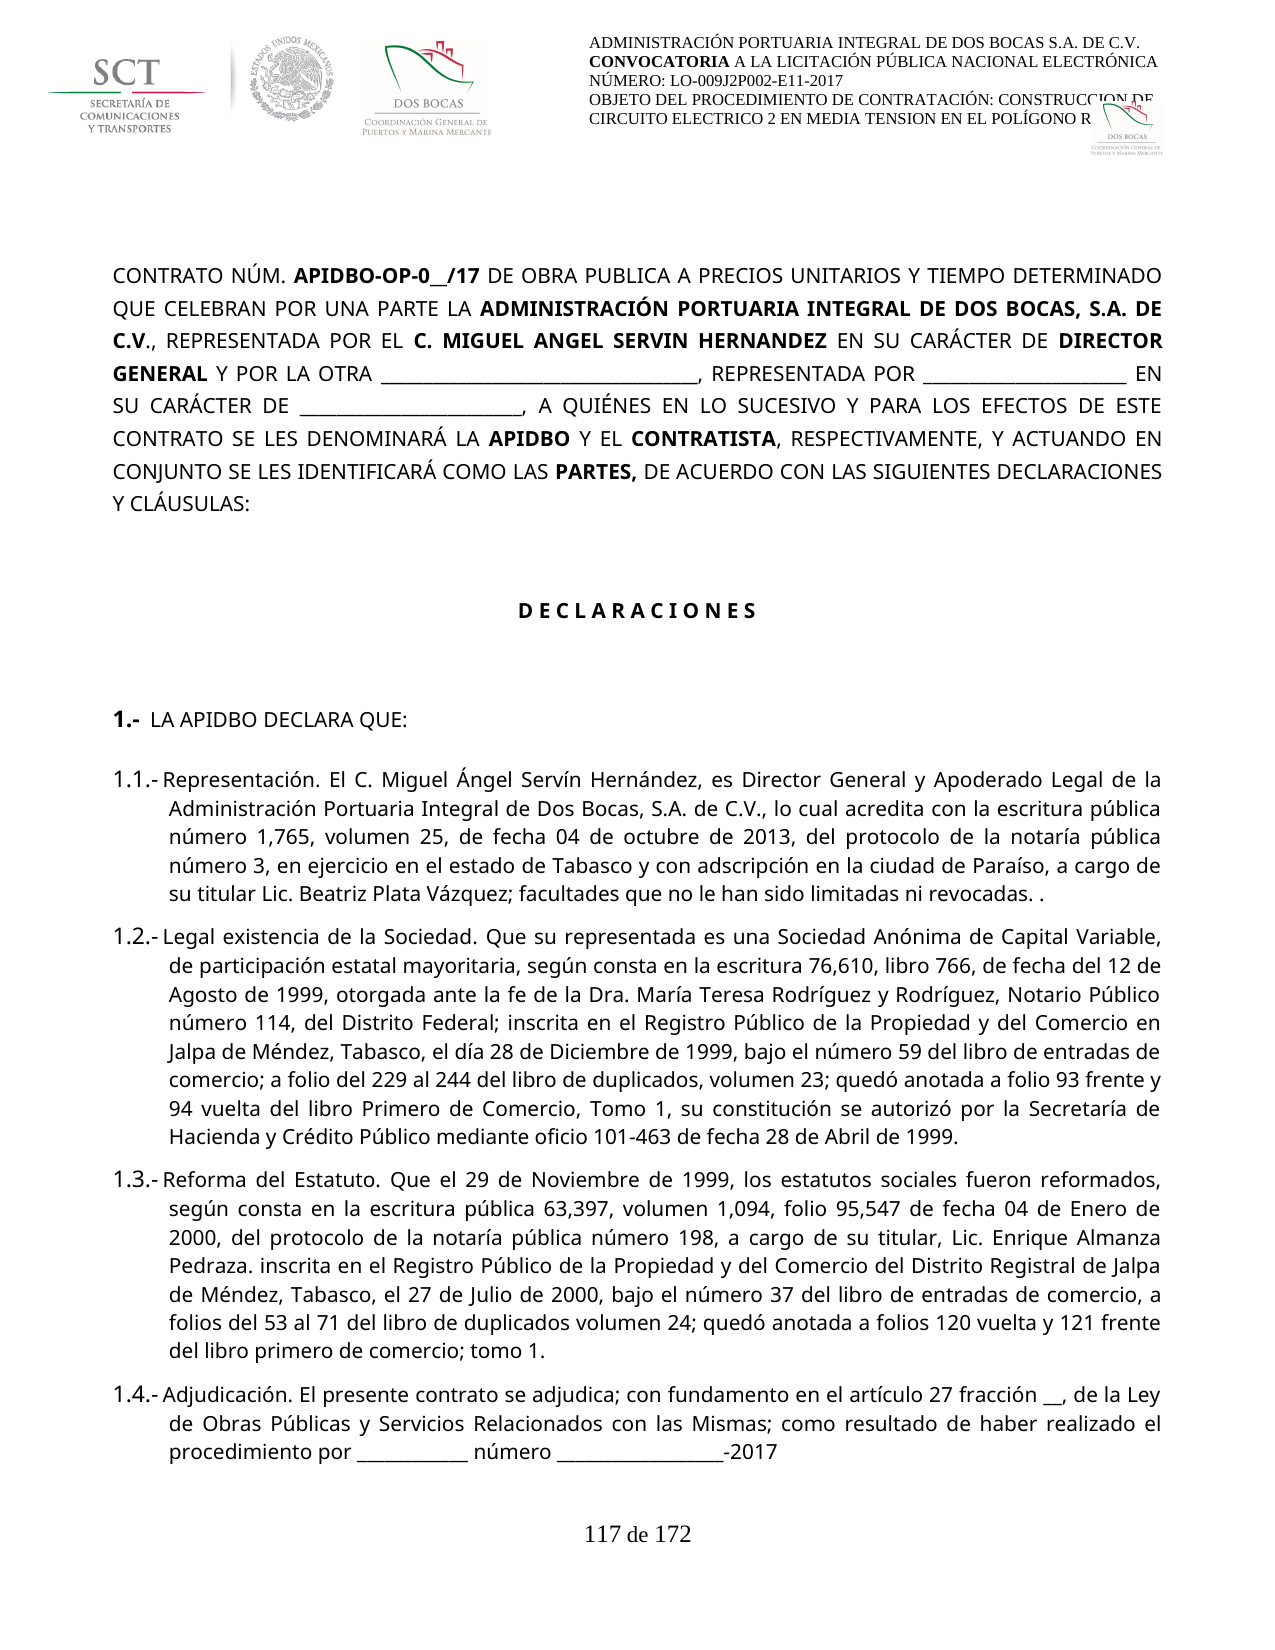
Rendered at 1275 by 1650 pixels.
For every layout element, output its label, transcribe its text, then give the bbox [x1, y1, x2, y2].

text CONTRATO NÚM. APIDBO-OP-0__/17 DE OBRA PUBLICA A PRECIOS UNITARIOS Y TIEMPO DETERMINADO QUE CELEBRAN POR UNA PARTE LA ADMINISTRACIÓN PORTUARIA INTEGRAL DE DOS BOCAS, S.A. DE C.V., REPRESENTADA POR EL C. MIGUEL ANGEL SERVIN HERNANDEZ EN SU CARÁCTER DE DIRECTOR GENERAL Y POR LA OTRA _____________________________________, REPRESENTADA POR ______________________ EN SU CARÁCTER DE ________________________, A QUIÉNES EN LO SUCESIVO Y PARA LOS EFECTOS DE ESTE CONTRATO SE LES DENOMINARÁ LA APIDBO Y EL CONTRATISTA, RESPECTIVAMENTE, Y ACTUANDO EN CONJUNTO SE LES IDENTIFICARÁ COMO LAS PARTES, DE ACUERDO CON LAS SIGUIENTES DECLARACIONES Y CLÁUSULAS: [112, 261, 1163, 518]
text D E C L A R A C I O N E S [112, 596, 1162, 625]
list LA APIDBO DECLARA QUE: [112, 703, 1162, 734]
picture [32, 21, 342, 137]
picture [1090, 101, 1163, 155]
list Representación. El C. Miguel Ángel Servín Hernández, es Director General y Apoderado Legal de la Administración Portuaria Integral de Dos Bocas, S.A. de C.V., lo cual acredita con la escritura pública número 1,765, volumen 25, de fecha 04 de octubre de 2013, del protocolo de la notaría pública número 3, en ejercicio en el estado de Tabasco y con adscripción en la ciudad de Paraíso, a cargo de su titular Lic. Beatriz Plata Vázquez; facultades que no le han sido limitadas ni revocadas. . [112, 763, 1162, 908]
picture [362, 41, 492, 137]
list Legal existencia de la Sociedad. Que su representada es una Sociedad Anónima de Capital Variable, de participación estatal mayoritaria, según consta en la escritura 76,610, libro 766, de fecha del 12 de Agosto de 1999, otorgada ante la fe de la Dra. María Teresa Rodríguez y Rodríguez, Notario Público número 114, del Distrito Federal; inscrita en el Registro Público de la Propiedad y del Comercio en Jalpa de Méndez, Tabasco, el día 28 de Diciembre de 1999, bajo el número 59 del libro de entradas de comercio; a folio del 229 al 244 del libro de duplicados, volumen 23; quedó anotada a folio 93 frente y 94 vuelta del libro Primero de Comercio, Tomo 1, su constitución se autorizó por la Secretaría de Hacienda y Crédito Público mediante oficio 101-463 de fecha 28 de Abril de 1999. [112, 920, 1162, 1151]
list Adjudicación. El presente contrato se adjudica; con fundamento en el artículo 27 fracción __, de la Ley de Obras Públicas y Servicios Relacionados con las Mismas; como resultado de haber realizado el procedimiento por ____________ número __________________-2017 [112, 1377, 1162, 1466]
list Reforma del Estatuto. Que el 29 de Noviembre de 1999, los estatutos sociales fueron reformados, según consta en la escritura pública 63,397, volumen 1,094, folio 95,547 de fecha 04 de Enero de 2000, del protocolo de la notaría pública número cargo de su titular, Lic. Enrique Almanza Pedraza. inscrita en el Registro Público de la Propiedad y del Comercio del Distrito Registral de Jalpa de Méndez, Tabasco, el 27 de Julio de 2000, bajo el número 37 del libro de entradas de comercio, a folios del 53 al 71 del libro de duplicados volumen 24; quedó anotada a folios 120 vuelta y 121 frente del libro primero de comercio; tomo 1. [112, 1163, 1162, 1365]
